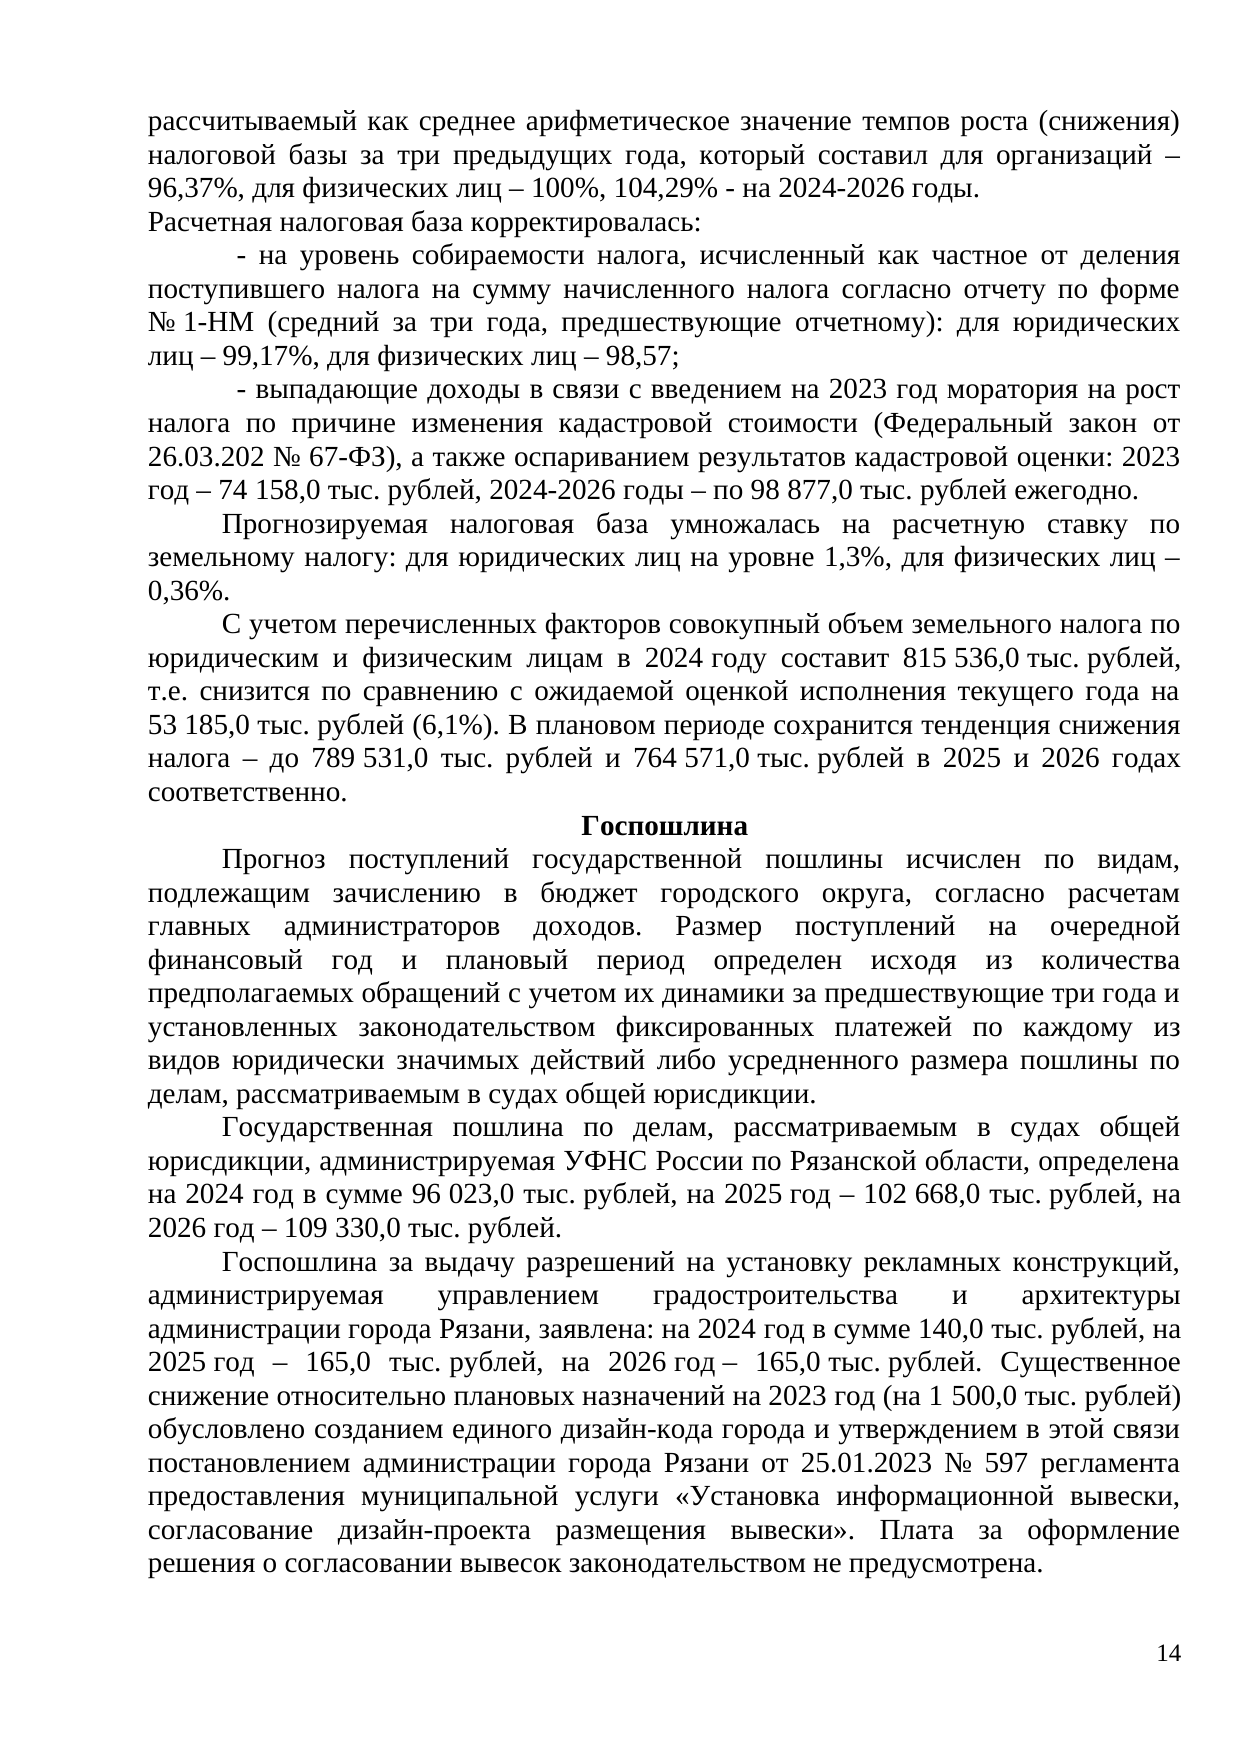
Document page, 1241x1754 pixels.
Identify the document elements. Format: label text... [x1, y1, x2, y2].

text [148, 103, 1181, 204]
text - выпадающие доходы в связи с введением на 2023 год моратория на рост налога по причине изменения кадастровой стоимости (Федеральный закон от 26.03.202 № 67-ФЗ), а также оспариванием результатов кадастровой оценки: 2023 год – 74 158,0 тыс. рублей, 2024-2026 годы – по 98 877,0 тыс. рублей ежегодно. [148, 372, 1181, 506]
text Прогноз поступлений государственной пошлины исчислен по видам, подлежащим зачислению в бюджет городского округа, согласно расчетам главных администраторов доходов. Размер поступлений на очередной финансовый год и плановый период определен исходя из количества предполагаемых обращений с учетом их динамики за предшествующие три года и установленных законодательством фиксированных платежей по каждому из видов юридически значимых действий либо усредненного размера пошлины по делам, рассматриваемым в судах общей юрисдикции. [148, 841, 1181, 1109]
text - на уровень собираемости налога, исчисленный как частное от деления поступившего налога на сумму начисленного налога согласно отчету по форме № 1-НМ (средний за три года, предшествующие отчетному): для юридических лиц – 99,17%, для физических лиц – 98,57; [148, 237, 1181, 372]
text Прогнозируемая налоговая база умножалась на расчетную ставку по земельному налогу: для юридических лиц на уровне 1,3%, для физических лиц – 0,36%. [148, 506, 1181, 606]
text Госпошлина за выдачу разрешений на установку рекламных конструкций, администрируемая управлением градостроительства и архитектуры администрации города Рязани, заявлена: на 2024 год в сумме 140,0 тыс. рублей, на 2025 год – 165,0 тыс. рублей, на 2026 год – 165,0 тыс. рублей. Существенное снижение относительно плановых назначений на 2023 год (на 1 500,0 тыс. рублей) обусловлено созданием единого дизайн-кода города и утверждением в этой связи постановлением администрации города Рязани от 25.01.2023 № 597 регламента предоставления муниципальной услуги «Установка информационной вывески, согласование дизайн-проекта размещения вывески». Плата за оформление решения о согласовании вывесок законодательством не предусмотрена. [148, 1244, 1181, 1579]
text С учетом перечисленных факторов совокупный объем земельного налога по юридическим и физическим лицам в 2024 году составит 815 536,0 тыс. рублей, т.е. снизится по сравнению с ожидаемой оценкой исполнения текущего года на 53 185,0 тыс. рублей (6,1%). В плановом периоде сохранится тенденция снижения налога – до 789 531,0 тыс. рублей и 764 571,0 тыс. рублей в 2025 и 2026 годах соответственно. [148, 606, 1181, 808]
text Государственная пошлина по делам, рассматриваемым в судах общей юрисдикции, администрируемая УФНС России по Рязанской области, определена на 2024 год в сумме 96 023,0 тыс. рублей, на 2025 год – 102 668,0 тыс. рублей, на 2026 год – 109 330,0 тыс. рублей. [148, 1109, 1181, 1244]
text Расчетная налоговая база корректировалась: [148, 204, 1181, 237]
text Госпошлина [148, 808, 1181, 841]
